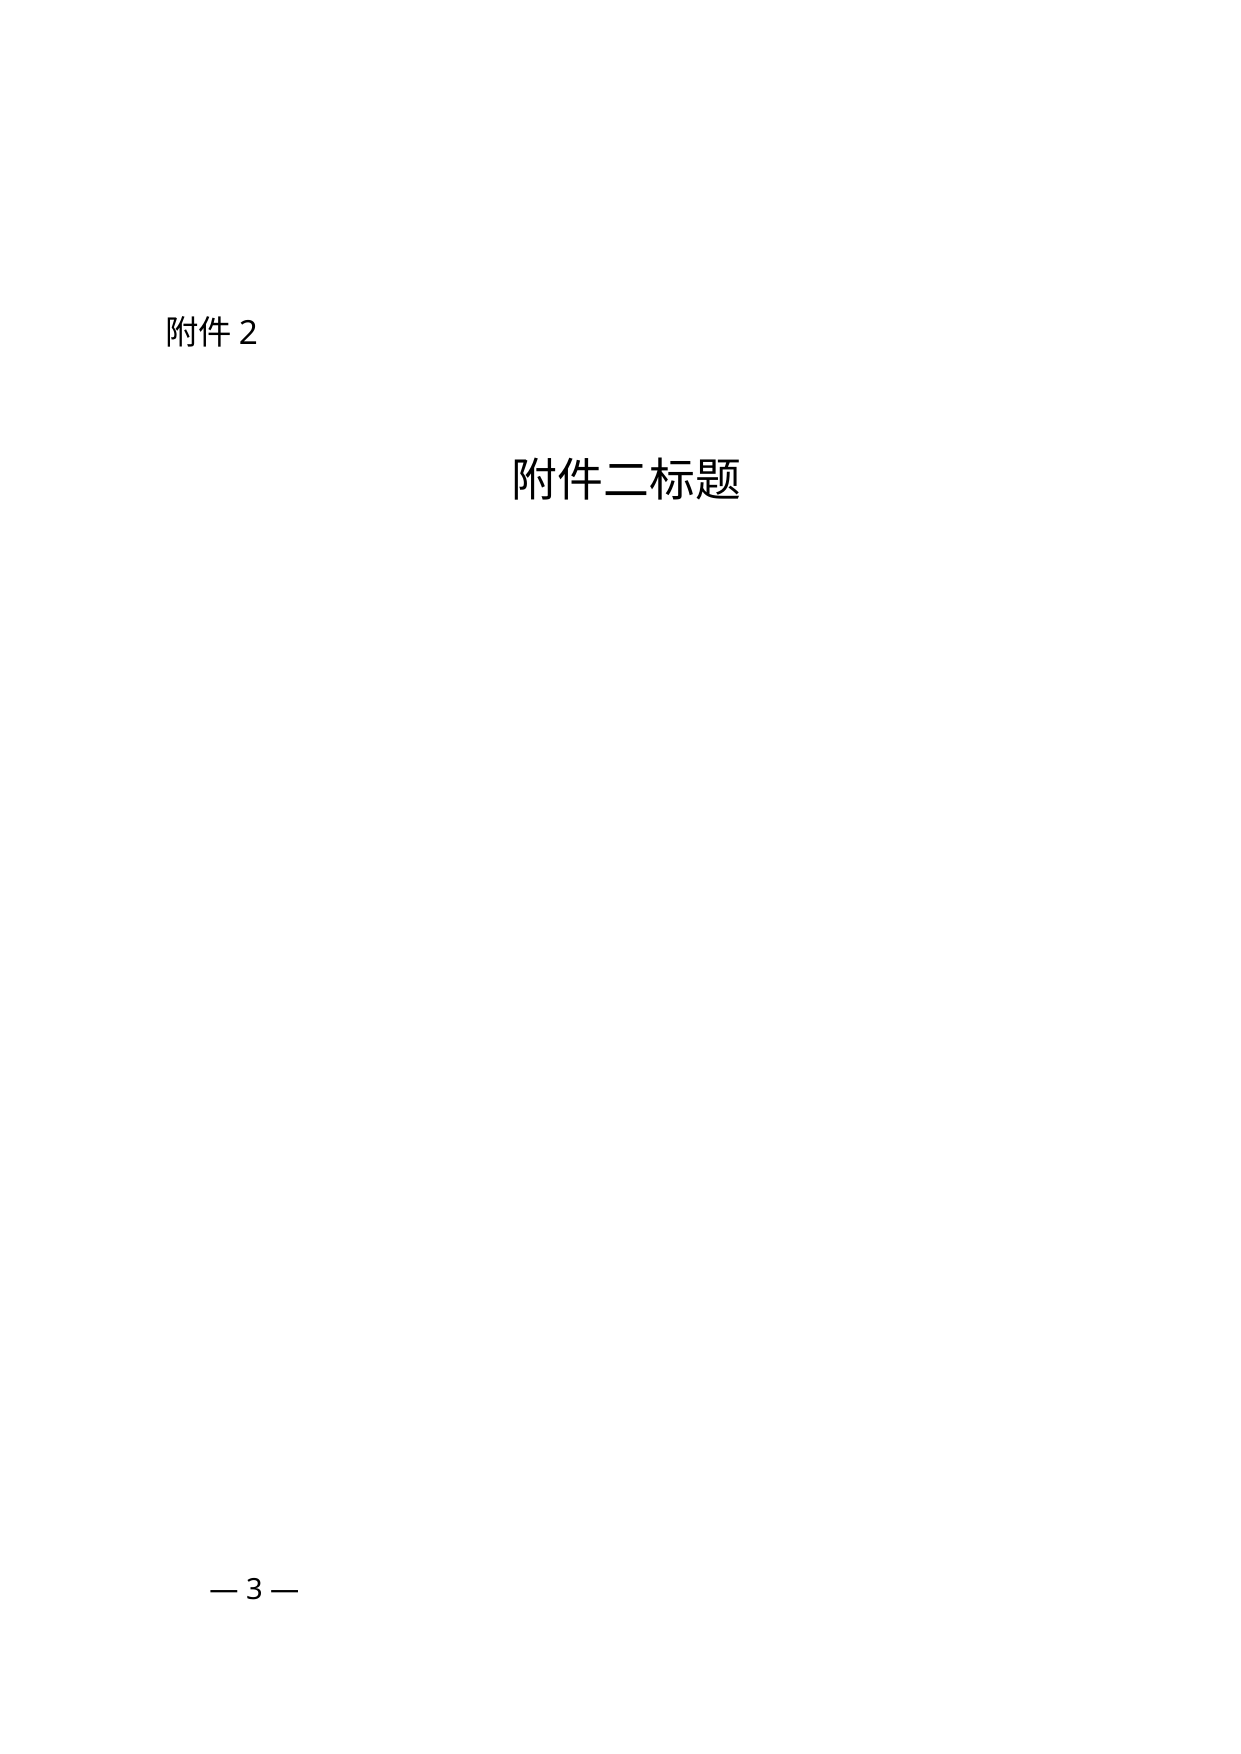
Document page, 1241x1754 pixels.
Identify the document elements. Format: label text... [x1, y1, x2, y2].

text 附件2 [165, 298, 1087, 363]
text 附件二标题 [165, 428, 1087, 525]
